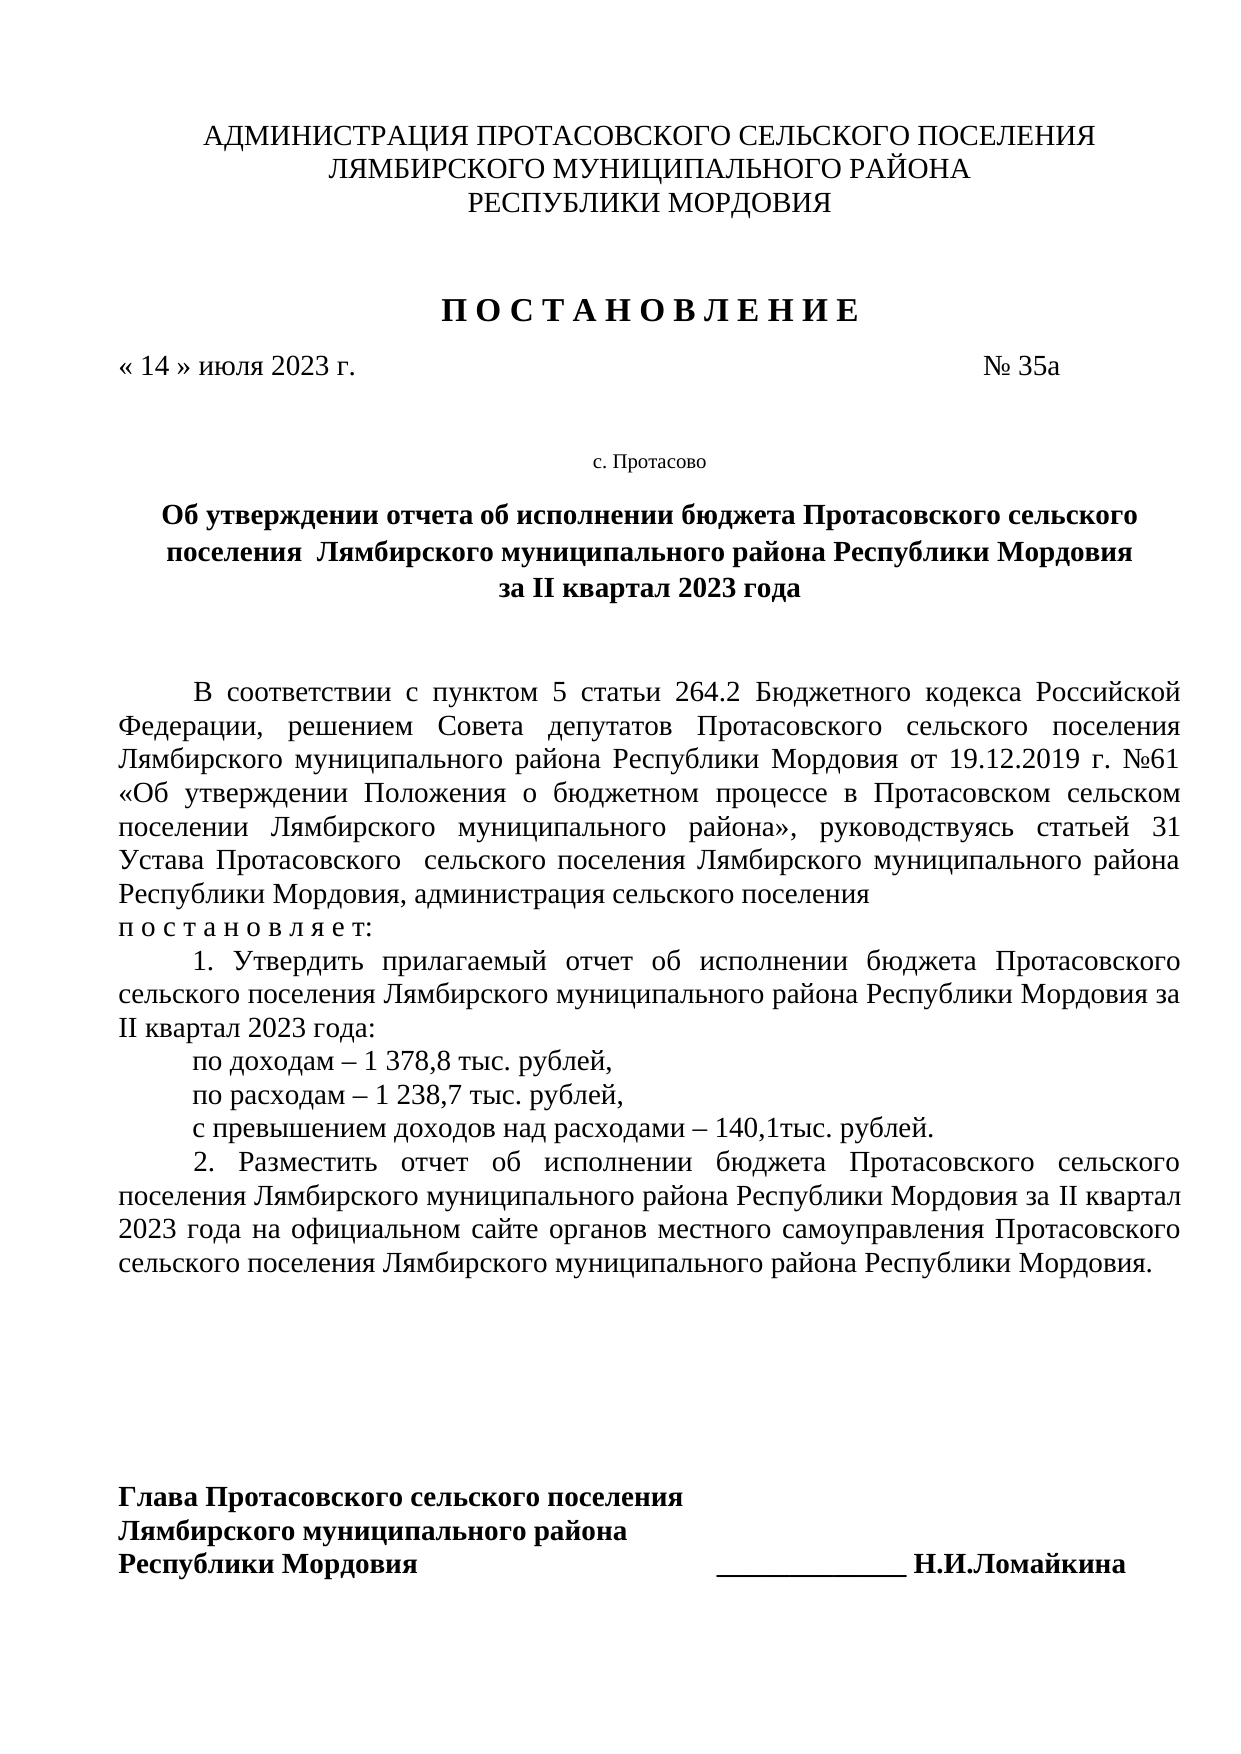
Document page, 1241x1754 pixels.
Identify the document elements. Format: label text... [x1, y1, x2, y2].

text 1. Утвердить прилагаемый отчет об исполнении бюджета Протасовского сельского поселения Лямбирского муниципального района Республики Мордовия за II квартал 2023 года: [118, 943, 1181, 1043]
text Республики Мордовия _____________ Н.И.Ломайкина [118, 1547, 1181, 1580]
title В соответствии с пунктом 5 статьи 264.2 Бюджетного кодекса Российской Федерации, решением Совета депутатов Протасовского сельского поселения Лямбирского муниципального района Республики Мордовия от 19.12.2019 г. №61 «Об утверждении Положения о бюджетном процессе в Протасовском сельском поселении Лямбирского муниципального района», руководствуясь статьей 31 Устава Протасовского сельского поселения Лямбирского муниципального района Республики Мордовия, администрация сельского поселения [118, 674, 1181, 909]
text Глава Протасовского сельского поселения [118, 1479, 1181, 1513]
text по расходам – 1 238,7 тыс. рублей, [118, 1077, 1181, 1111]
text Об утверждении отчета об исполнении бюджета Протасовского сельского поселения Лямбирского муниципального района Республики Мордовия за II квартал 2023 года [118, 497, 1181, 604]
text по доходам – 1 378,8 тыс. рублей, [118, 1043, 1181, 1077]
text п о с т а н о в л я е т: [118, 909, 1181, 943]
text 2. Разместить отчет об исполнении бюджета Протасовского сельского поселения Лямбирского муниципального района Республики Мордовия за II квартал 2023 года на официальном сайте органов местного самоуправления Протасовского сельского поселения Лямбирского муниципального района Республики Мордовия. [118, 1144, 1181, 1278]
text ЛЯМБИРСКОГО МУНИЦИПАЛЬНОГО РАЙОНА [118, 152, 1181, 185]
text Лямбирского муниципального района [118, 1513, 1181, 1547]
text РЕСПУБЛИКИ МОРДОВИЯ [118, 185, 1181, 219]
text с. Протасово [118, 449, 1181, 473]
text « 14 » июля 2023 г. № 35а [118, 348, 1181, 382]
text П О С Т А Н О В Л Е Н И Е [118, 291, 1181, 329]
text с превышением доходов над расходами – 140,1тыс. рублей. [118, 1111, 1181, 1144]
text АДМИНИСТРАЦИЯ ПРОТАСОВСКОГО СЕЛЬСКОГО ПОСЕЛЕНИЯ [118, 118, 1181, 152]
